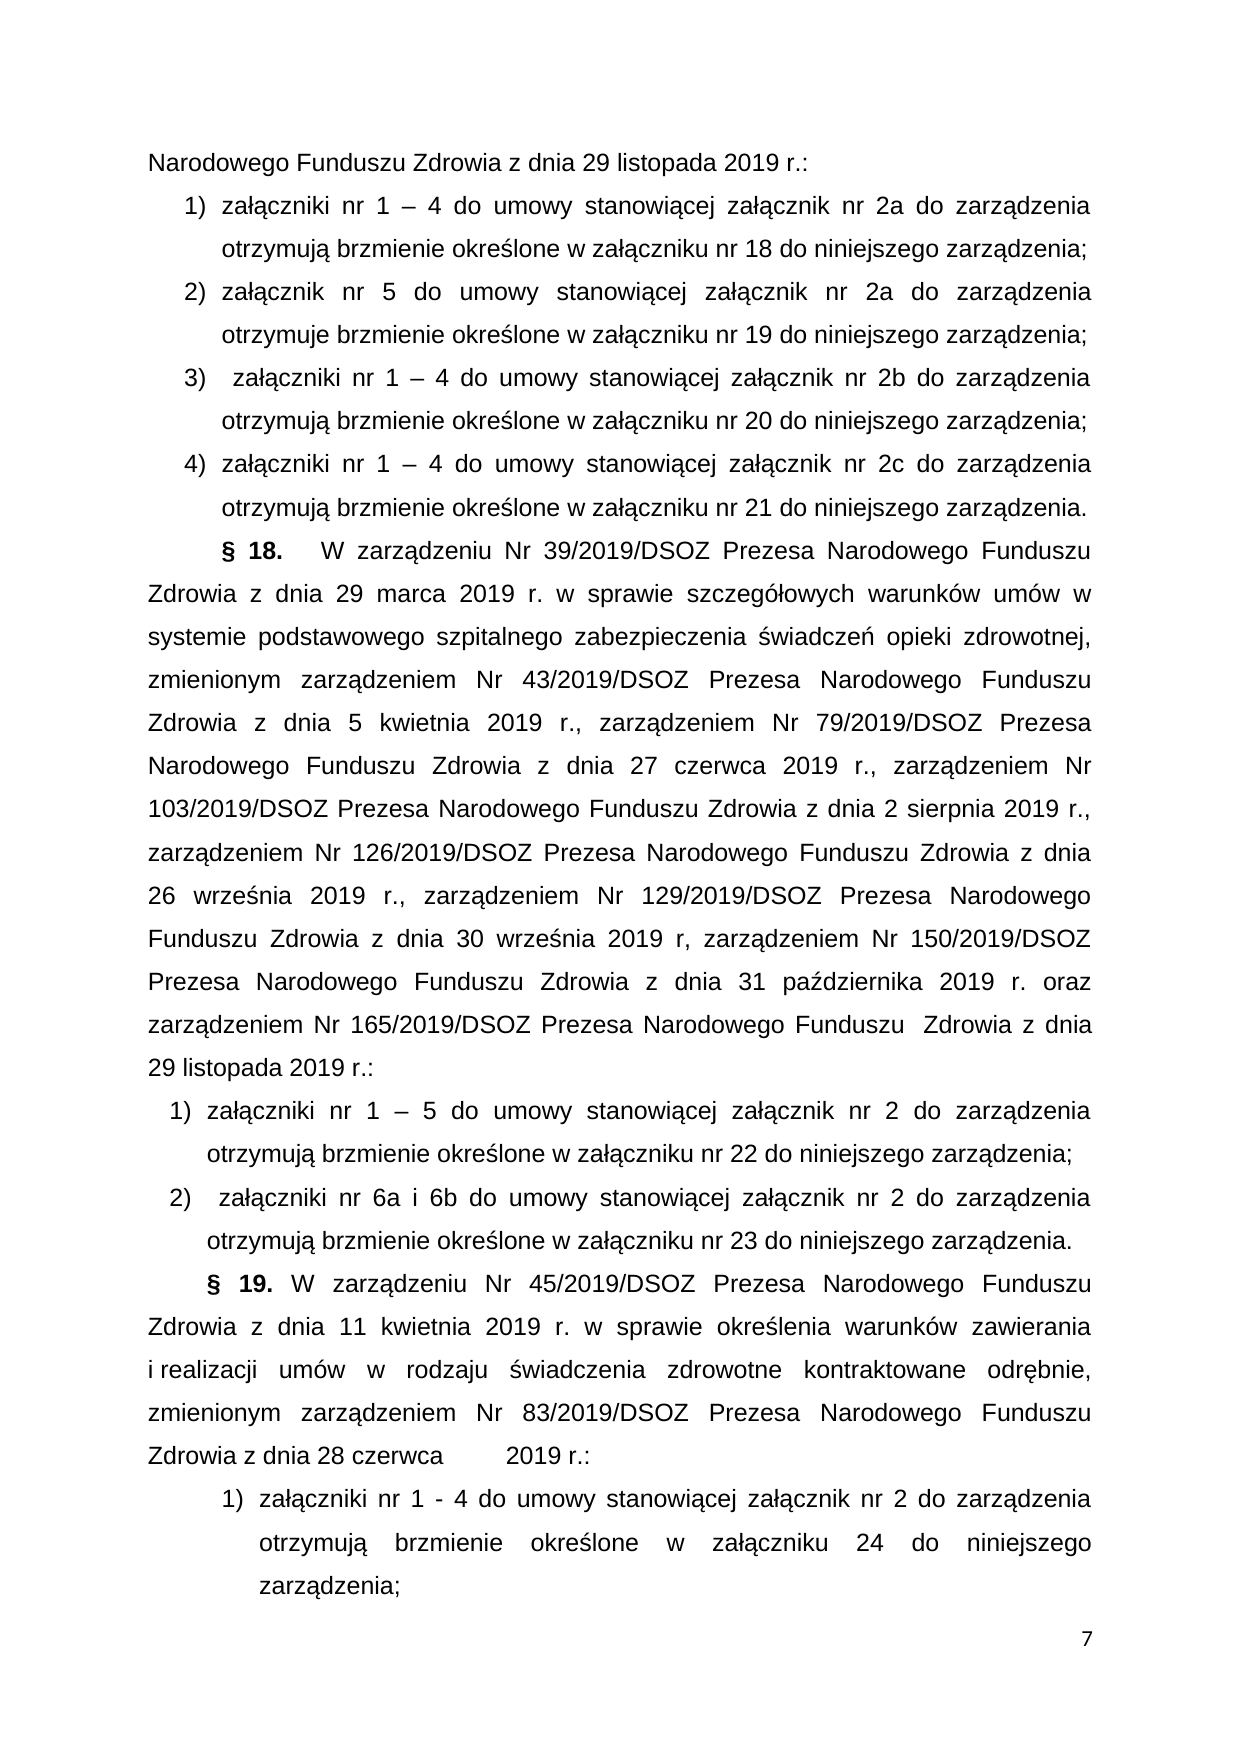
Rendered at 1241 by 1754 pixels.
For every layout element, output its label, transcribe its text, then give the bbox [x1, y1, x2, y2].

list załączniki nr 1 – 4 do umowy stanowiącej załącznik nr 2c do zarządzenia otrzymują brzmienie określone w załączniku nr 21 do niniejszego zarządzenia. [184, 449, 1093, 521]
text § 19. W zarządzeniu Nr 45/2019/DSOZ Prezesa Narodowego Funduszu Zdrowia z dnia 11 kwietnia 2019 r. w sprawie określenia warunków zawierania i realizacji umów w rodzaju świadczenia zdrowotne kontraktowane odrębnie, zmienionym zarządzeniem Nr 83/2019/DSOZ Prezesa Narodowego Funduszu Zdrowia z dnia 28 czerwca 2019 r.: [148, 1269, 1093, 1470]
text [148, 148, 1093, 176]
list załączniki nr 6a i 6b do umowy stanowiącej załącznik nr 2 do zarządzenia otrzymują brzmienie określone w załączniku nr 23 do niniejszego zarządzenia. [169, 1183, 1093, 1254]
text § 18. W zarządzeniu Nr 39/2019/DSOZ Prezesa Narodowego Funduszu Zdrowia z dnia 29 marca 2019 r. w sprawie szczegółowych warunków umów w systemie podstawowego szpitalnego zabezpieczenia świadczeń opieki zdrowotnej, zmienionym zarządzeniem Nr 43/2019/DSOZ Prezesa Narodowego Funduszu Zdrowia z dnia 5 kwietnia 2019 r., zarządzeniem Nr 79/2019/DSOZ Prezesa Narodowego Funduszu Zdrowia z dnia 27 czerwca 2019 r., zarządzeniem Nr 103/2019/DSOZ Prezesa Narodowego Funduszu Zdrowia z dnia 2 sierpnia 2019 r., zarządzeniem Nr 126/2019/DSOZ Prezesa Narodowego Funduszu Zdrowia z dnia 26 września 2019 r., zarządzeniem Nr 129/2019/DSOZ Prezesa Narodowego Funduszu Zdrowia z dnia 30 września 2019 r, zarządzeniem Nr 150/2019/DSOZ Prezesa Narodowego Funduszu Zdrowia z dnia 31 października 2019 r. oraz zarządzeniem Nr 165/2019/DSOZ Prezesa Narodowego Funduszu Zdrowia z dnia 29 listopada 2019 r.: [148, 536, 1093, 1082]
list załączniki nr 1 – 4 do umowy stanowiącej załącznik nr 2a do zarządzenia otrzymują brzmienie określone w załączniku nr 18 do niniejszego zarządzenia; [184, 191, 1093, 263]
list załączniki nr 1 - 4 do umowy stanowiącej załącznik nr 2 do zarządzenia otrzymują brzmienie określone w załączniku 24 do niniejszego zarządzenia; [221, 1484, 1093, 1599]
list załączniki nr 1 – 4 do umowy stanowiącej załącznik nr 2b do zarządzenia otrzymują brzmienie określone w załączniku nr 20 do niniejszego zarządzenia; [184, 363, 1093, 435]
list załącznik nr 5 do umowy stanowiącej załącznik nr 2a do zarządzenia otrzymuje brzmienie określone w załączniku nr 19 do niniejszego zarządzenia; [184, 277, 1093, 349]
list załączniki nr 1 – 5 do umowy stanowiącej załącznik nr 2 do zarządzenia otrzymują brzmienie określone w załączniku nr 22 do niniejszego zarządzenia; [169, 1096, 1093, 1168]
